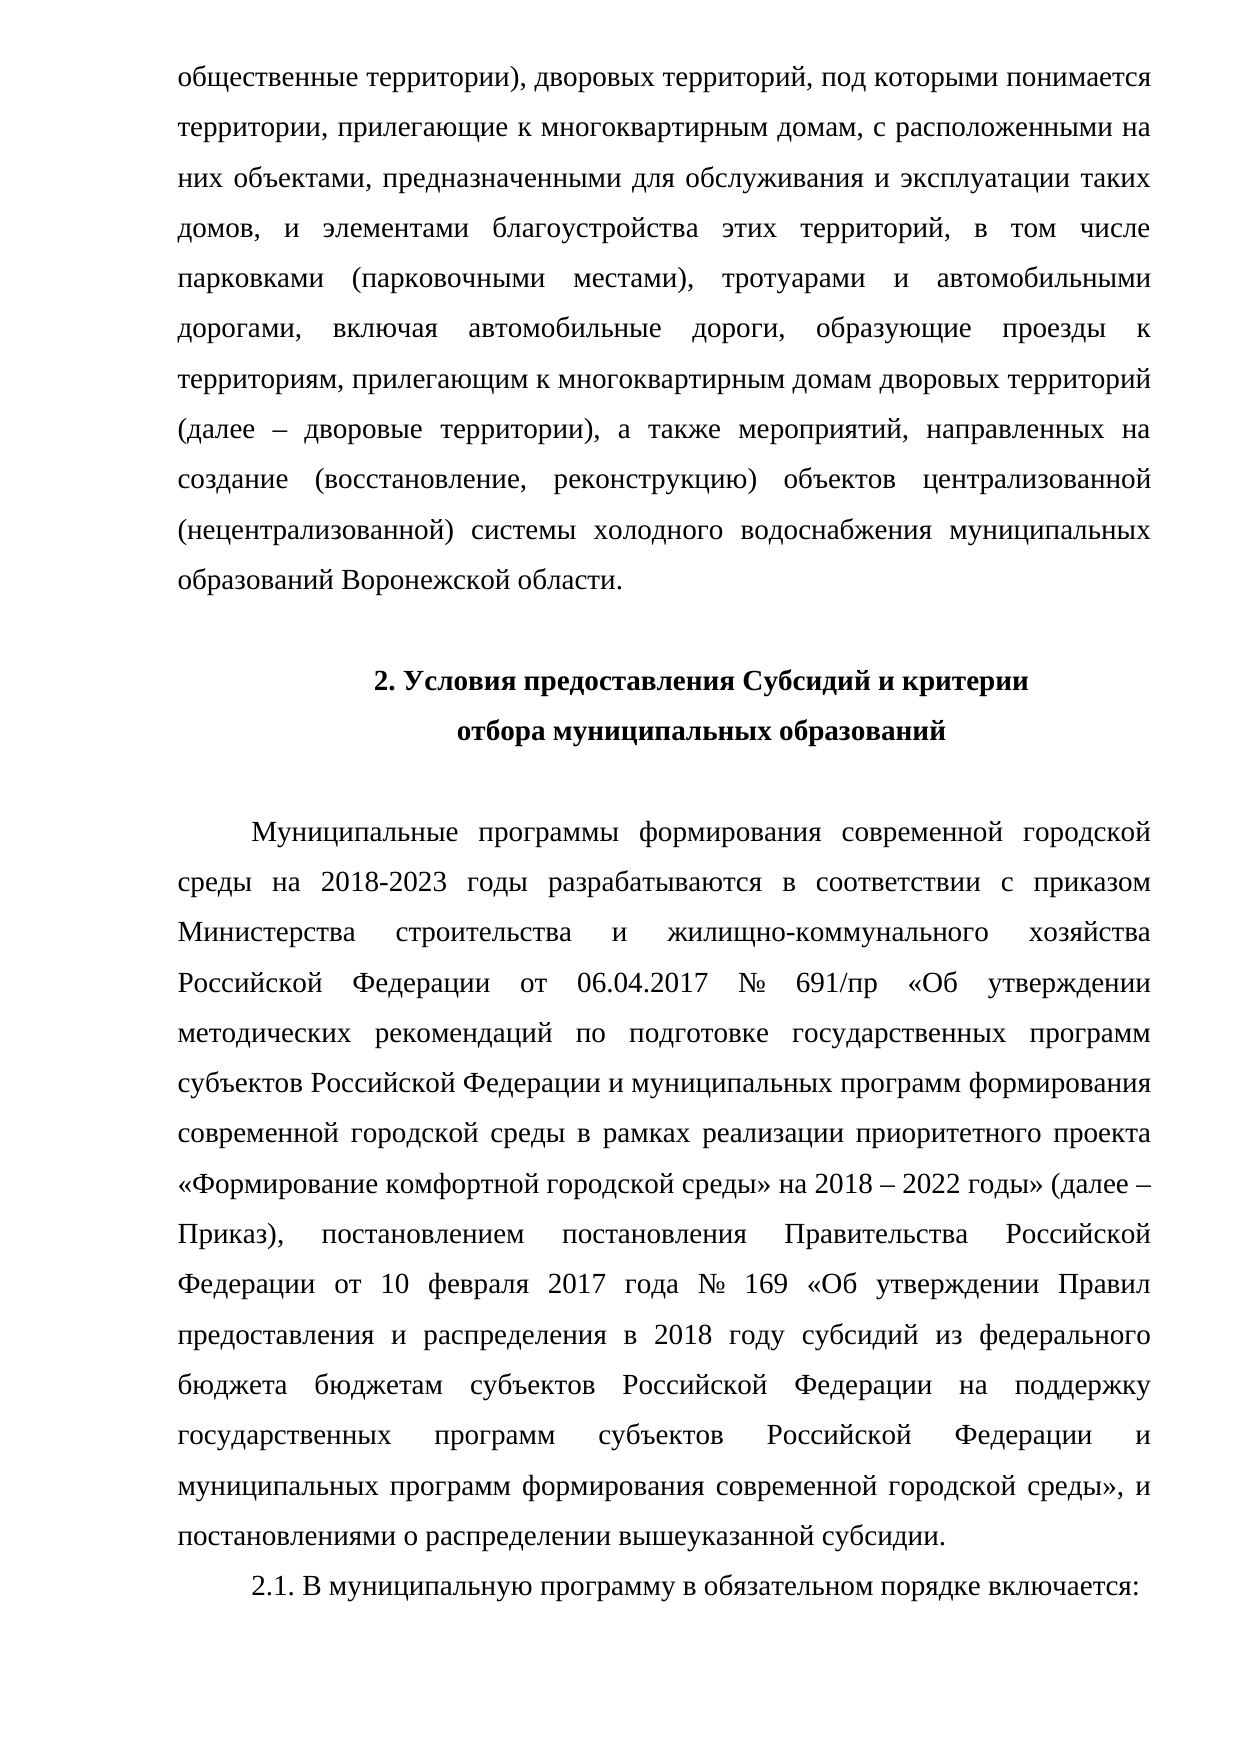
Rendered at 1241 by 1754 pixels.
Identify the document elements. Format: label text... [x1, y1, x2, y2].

text 2.1. В муниципальную программу в обязательном порядке включается: [177, 1568, 1152, 1602]
text 2. Условия предоставления Субсидий и критерии [177, 663, 1152, 696]
text отбора муниципальных образований [177, 713, 1152, 747]
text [177, 59, 1152, 596]
text Муниципальные программы формирования современной городской среды на 2018-2023 годы разрабатываются в соответствии с приказом Министерства строительства и жилищно-коммунального хозяйства Российской Федерации от 06.04.2017 № 691/пр «Об утверждении методических рекомендаций по подготовке государственных программ субъектов Российской Федерации и муниципальных программ формирования современной городской среды в рамках реализации приоритетного проекта «Формирование комфортной городской среды» на 2018 – 2022 годы» (далее – Приказ), постановлением постановления Правительства Российской Федерации от 10 февраля 2017 года № 169 «Об утверждении Правил предоставления и распределения в 2018 году субсидий из федерального бюджета бюджетам субъектов Российской Федерации на поддержку государственных программ субъектов Российской Федерации и муниципальных программ формирования современной городской среды», и постановлениями о распределении вышеуказанной субсидии. [177, 814, 1152, 1552]
